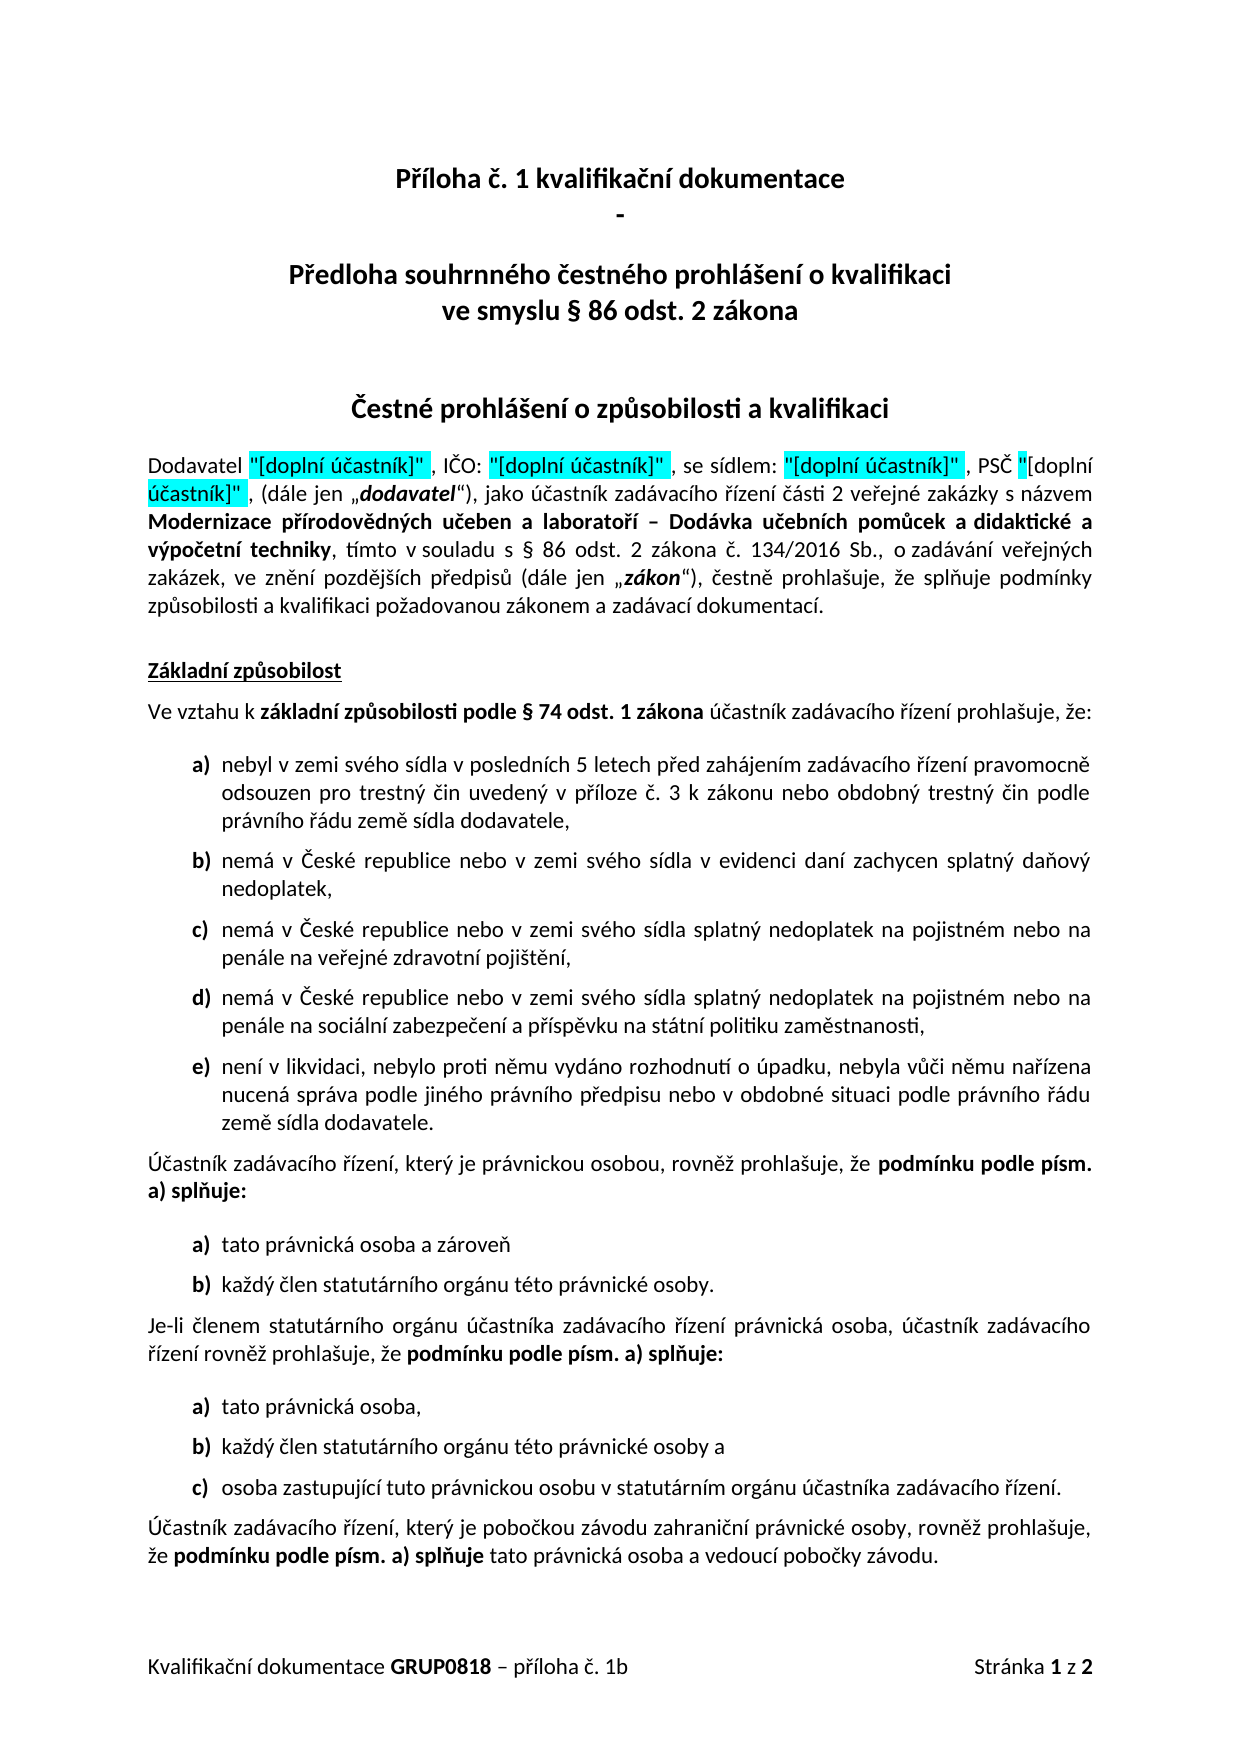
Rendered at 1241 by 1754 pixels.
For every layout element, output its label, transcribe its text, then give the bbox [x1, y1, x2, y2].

text Ve vztahu k základní způsobilosti podle § 74 odst. 1 zákona účastník zadávacího řízení prohlašuje, že: [148, 697, 1093, 725]
list tato právnická osoba, [192, 1392, 1093, 1420]
list nemá v České republice nebo v zemi svého sídla splatný nedoplatek na pojistném nebo na penále na veřejné zdravotní pojištění, [192, 915, 1093, 971]
list nemá v České republice nebo v zemi svého sídla v evidenci daní zachycen splatný daňový nedoplatek, [192, 846, 1093, 902]
text - [148, 196, 1093, 231]
text Účastník zadávacího řízení, který je pobočkou závodu zahraniční právnické osoby, rovněž prohlašuje, že podmínku podle písm. a) splňuje tato právnická osoba a vedoucí pobočky závodu. [148, 1513, 1093, 1569]
list nebyl v zemi svého sídla v posledních 5 letech před zahájením zadávacího řízení pravomocně odsouzen pro trestný čin uvedený v příloze č. 3 k zákonu nebo obdobný trestný čin podle právního řádu země sídla dodavatele, [192, 750, 1093, 834]
text Čestné prohlášení o způsobilosti a kvalifikaci [148, 390, 1093, 426]
list osoba zastupující tuto právnickou osobu v statutárním orgánu účastníka zadávacího řízení. [192, 1473, 1093, 1501]
text Účastník zadávacího řízení, který je právnickou osobou, rovněž prohlašuje, že podmínku podle písm. a) splňuje: [148, 1149, 1093, 1205]
list každý člen statutárního orgánu této právnické osoby. [192, 1270, 1093, 1298]
text Je-li členem statutárního orgánu účastníka zadávacího řízení právnická osoba, účastník zadávacího řízení rovněž prohlašuje, že podmínku podle písm. a) splňuje: [148, 1311, 1093, 1367]
text Předloha souhrnného čestného prohlášení o kvalifikaci ve smyslu § 86 odst. 2 zákona [148, 256, 1093, 328]
list nemá v České republice nebo v zemi svého sídla splatný nedoplatek na pojistném nebo na penále na sociální zabezpečení a příspěvku na státní politiku zaměstnanosti, [192, 983, 1093, 1039]
list každý člen statutárního orgánu této právnické osoby a [192, 1432, 1093, 1460]
text Dodavatel , IČO: , se sídlem: , PSČ , (dále jen „dodavatel“), jako účastník zadávacího řízení části 2 veřejné zakázky s názvem Modernizace přírodovědných učeben a laboratoří – Dodávka učebních pomůcek a didaktické a výpočetní techniky, tímto v souladu s § 86 odst. 2 zákona č. 134/2016 Sb., o zadávání veřejných zakázek, ve znění pozdějších předpisů (dále jen „zákon“), čestně prohlašuje, že splňuje podmínky způsobilosti a kvalifikaci požadovanou zákonem a zadávací dokumentací. [148, 451, 1093, 619]
list tato právnická osoba a zároveň [192, 1230, 1093, 1258]
list není v likvidaci, nebylo proti němu vydáno rozhodnutí o úpadku, nebyla vůči němu nařízena nucená správa podle jiného právního předpisu nebo v obdobné situaci podle právního řádu země sídla dodavatele. [192, 1052, 1093, 1136]
text Základní způsobilost [148, 656, 1093, 684]
text Příloha č. 1 kvalifikační dokumentace [148, 160, 1093, 196]
